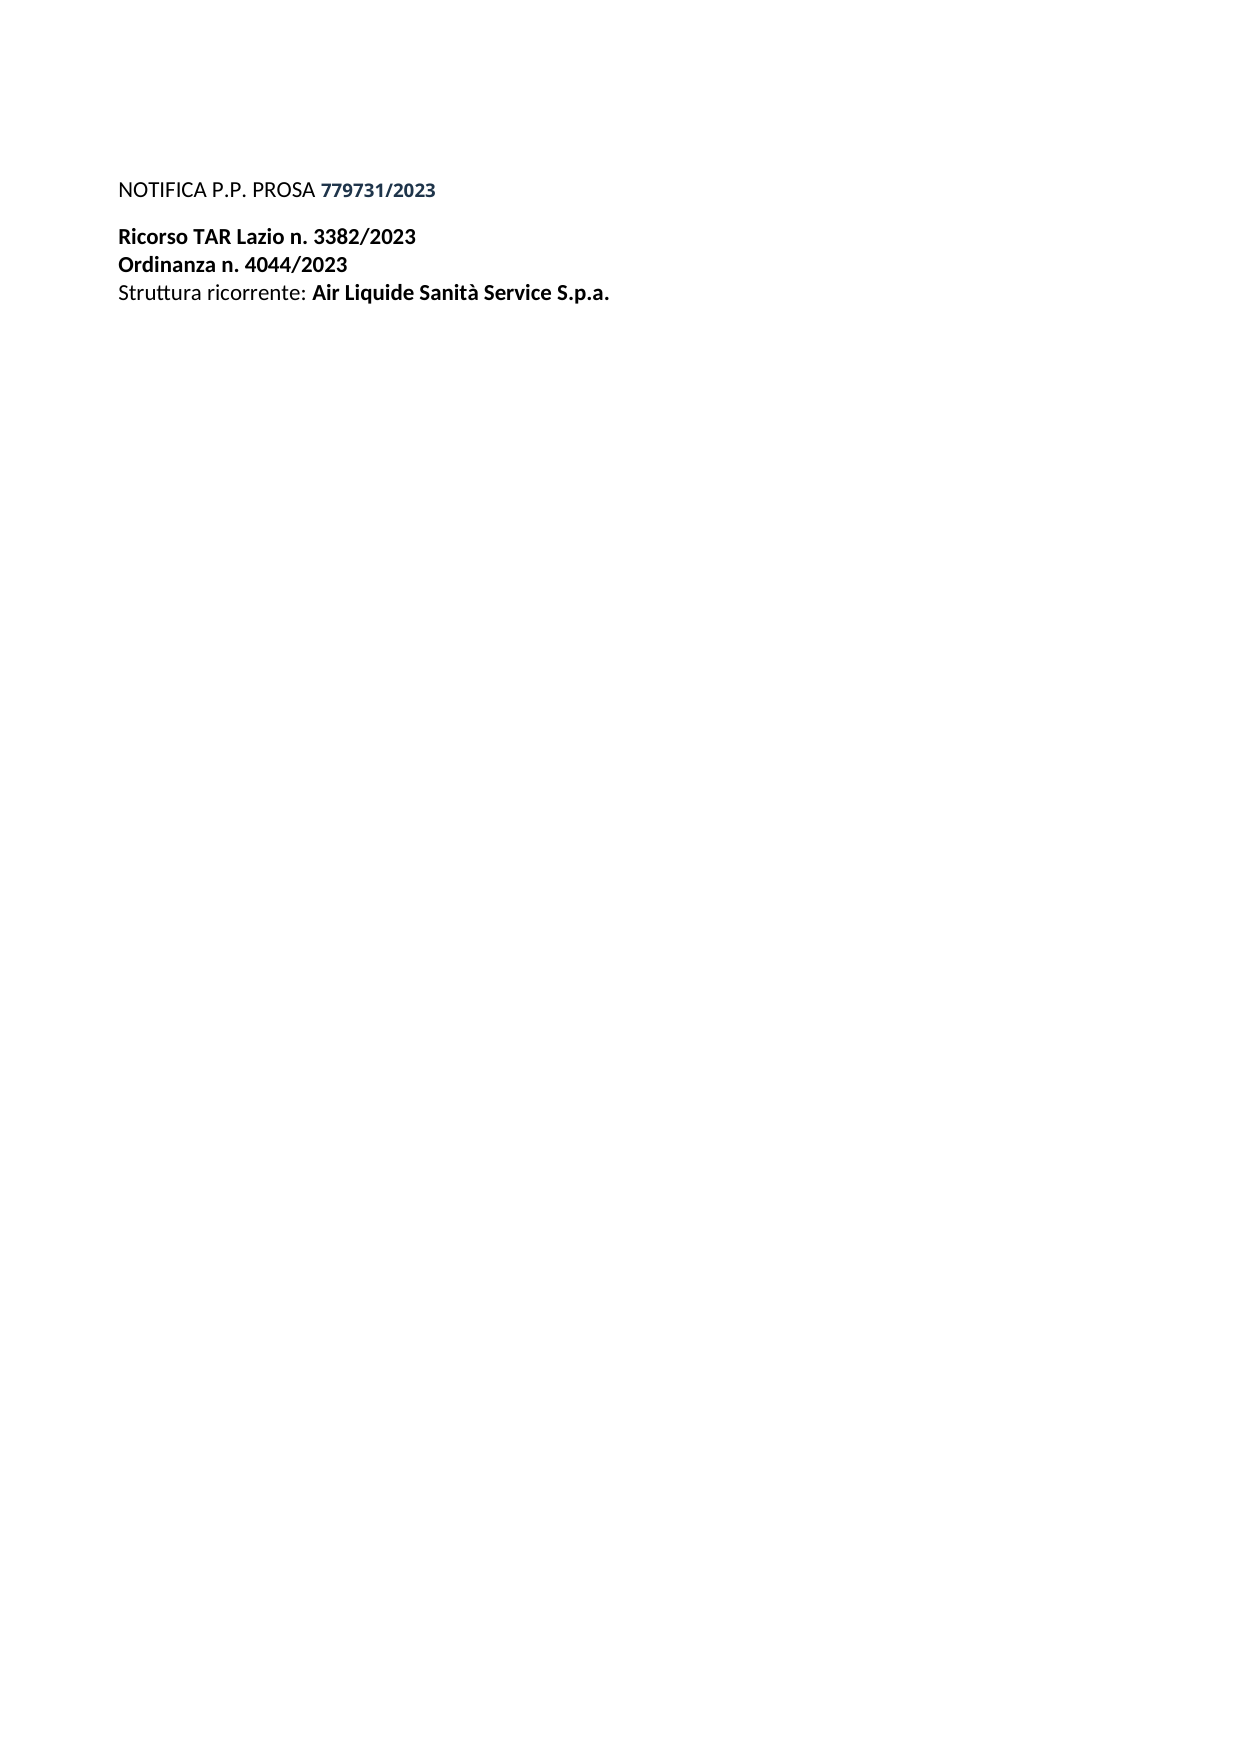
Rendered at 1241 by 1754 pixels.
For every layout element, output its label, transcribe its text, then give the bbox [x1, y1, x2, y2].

text Struttura ricorrente: Air Liquide Sanità Service S.p.a. [118, 278, 1122, 307]
text NOTIFICA P.P. PROSA 779731/2023 [118, 176, 1122, 204]
text Ricorso TAR Lazio n. 3382/2023 [118, 222, 1122, 251]
text Ordinanza n. 4044/2023 [118, 251, 1122, 278]
